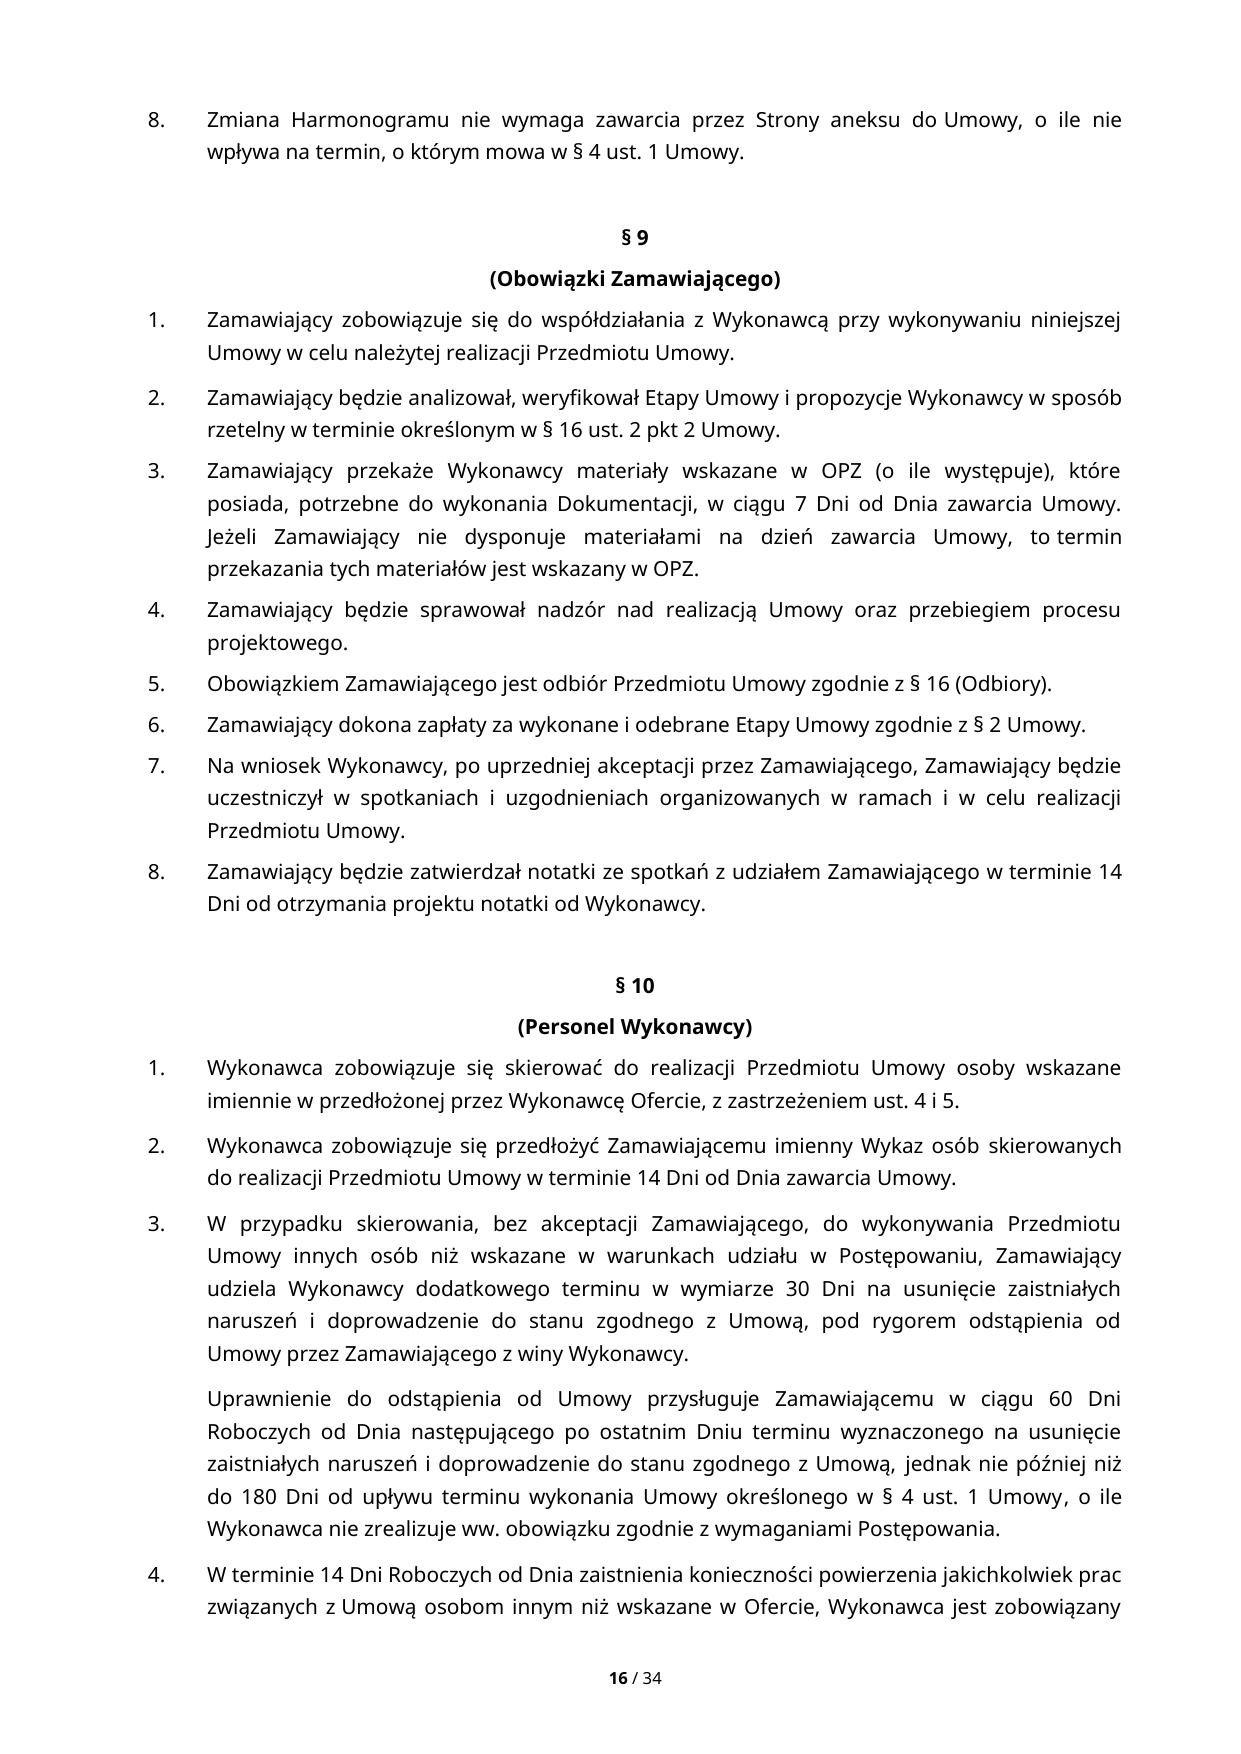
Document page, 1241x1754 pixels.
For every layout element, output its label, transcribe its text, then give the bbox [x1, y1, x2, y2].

text § 9 [148, 223, 1122, 252]
text 8. Zmiana Harmonogramu nie wymaga zawarcia przez Strony aneksu do Umowy, o ile nie wpływa na termin, o którym mowa w § 4 ust. 1 Umowy. [148, 105, 1122, 166]
list W przypadku skierowania, bez akceptacji Zamawiającego, do wykonywania Przedmiotu Umowy innych osób niż wskazane w warunkach udziału w Postępowaniu, Zamawiający udziela Wykonawcy dodatkowego terminu w wymiarze 30 Dni na usunięcie zaistniałych naruszeń i doprowadzenie do stanu zgodnego z Umową, pod rygorem odstąpienia od Umowy przez Zamawiającego z winy Wykonawcy. [148, 1209, 1122, 1367]
text Uprawnienie do odstąpienia od Umowy przysługuje Zamawiającemu w ciągu 60 Dni Roboczych od Dnia następującego po ostatnim Dniu terminu wyznaczonego na usunięcie zaistniałych naruszeń i doprowadzenie do stanu zgodnego z Umową, jednak nie później niż do 180 Dni od upływu terminu wykonania Umowy określonego w § 4 ust. 1 Umowy, o ile Wykonawca nie zrealizuje ww. obowiązku zgodnie z wymaganiami Postępowania. [207, 1384, 1122, 1543]
list Wykonawca zobowiązuje się skierować do realizacji Przedmiotu Umowy osoby wskazane imiennie w przedłożonej przez Wykonawcę Ofercie, z zastrzeżeniem ust. 4 i 5. [148, 1053, 1122, 1114]
text (Personel Wykonawcy) [148, 1012, 1122, 1041]
list Zamawiający będzie zatwierdzał notatki ze spotkań z udziałem Zamawiającego w terminie 14 Dni od otrzymania projektu notatki od Wykonawcy. [148, 857, 1122, 918]
list Zamawiający przekaże Wykonawcy materiały wskazane w OPZ (o ile występuje), które posiada, potrzebne do wykonania Dokumentacji, w ciągu 7 Dni od Dnia zawarcia Umowy. Jeżeli Zamawiający nie dysponuje materiałami na dzień zawarcia Umowy, to termin przekazania tych materiałów jest wskazany w OPZ. [148, 457, 1122, 583]
list Zamawiający zobowiązuje się do współdziałania z Wykonawcą przy wykonywaniu niniejszej Umowy w celu należytej realizacji Przedmiotu Umowy. [148, 305, 1122, 366]
list Zamawiający będzie analizował, weryfikował Etapy Umowy i propozycje Wykonawcy w sposób rzetelny w terminie określonym w § 16 ust. 2 pkt 2 Umowy. [148, 383, 1122, 444]
list Na wniosek Wykonawcy, po uprzedniej akceptacji przez Zamawiającego, Zamawiający będzie uczestniczył w spotkaniach i uzgodnieniach organizowanych w ramach i w celu realizacji Przedmiotu Umowy. [148, 751, 1122, 844]
list Zamawiający będzie sprawował nadzór nad realizacją Umowy oraz przebiegiem procesu projektowego. [148, 595, 1122, 656]
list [148, 1560, 1122, 1621]
list Wykonawca zobowiązuje się przedłożyć Zamawiającemu imienny Wykaz osób skierowanych do realizacji Przedmiotu Umowy w terminie 14 Dni od Dnia zawarcia Umowy. [148, 1131, 1122, 1192]
list Obowiązkiem Zamawiającego jest odbiór Przedmiotu Umowy zgodnie z § 16 (Odbiory). [148, 669, 1122, 697]
list Zamawiający dokona zapłaty za wykonane i odebrane Etapy Umowy zgodnie z § 2 Umowy. [148, 710, 1122, 738]
text § 10 [148, 971, 1122, 1000]
text (Obowiązki Zamawiającego) [148, 264, 1122, 293]
